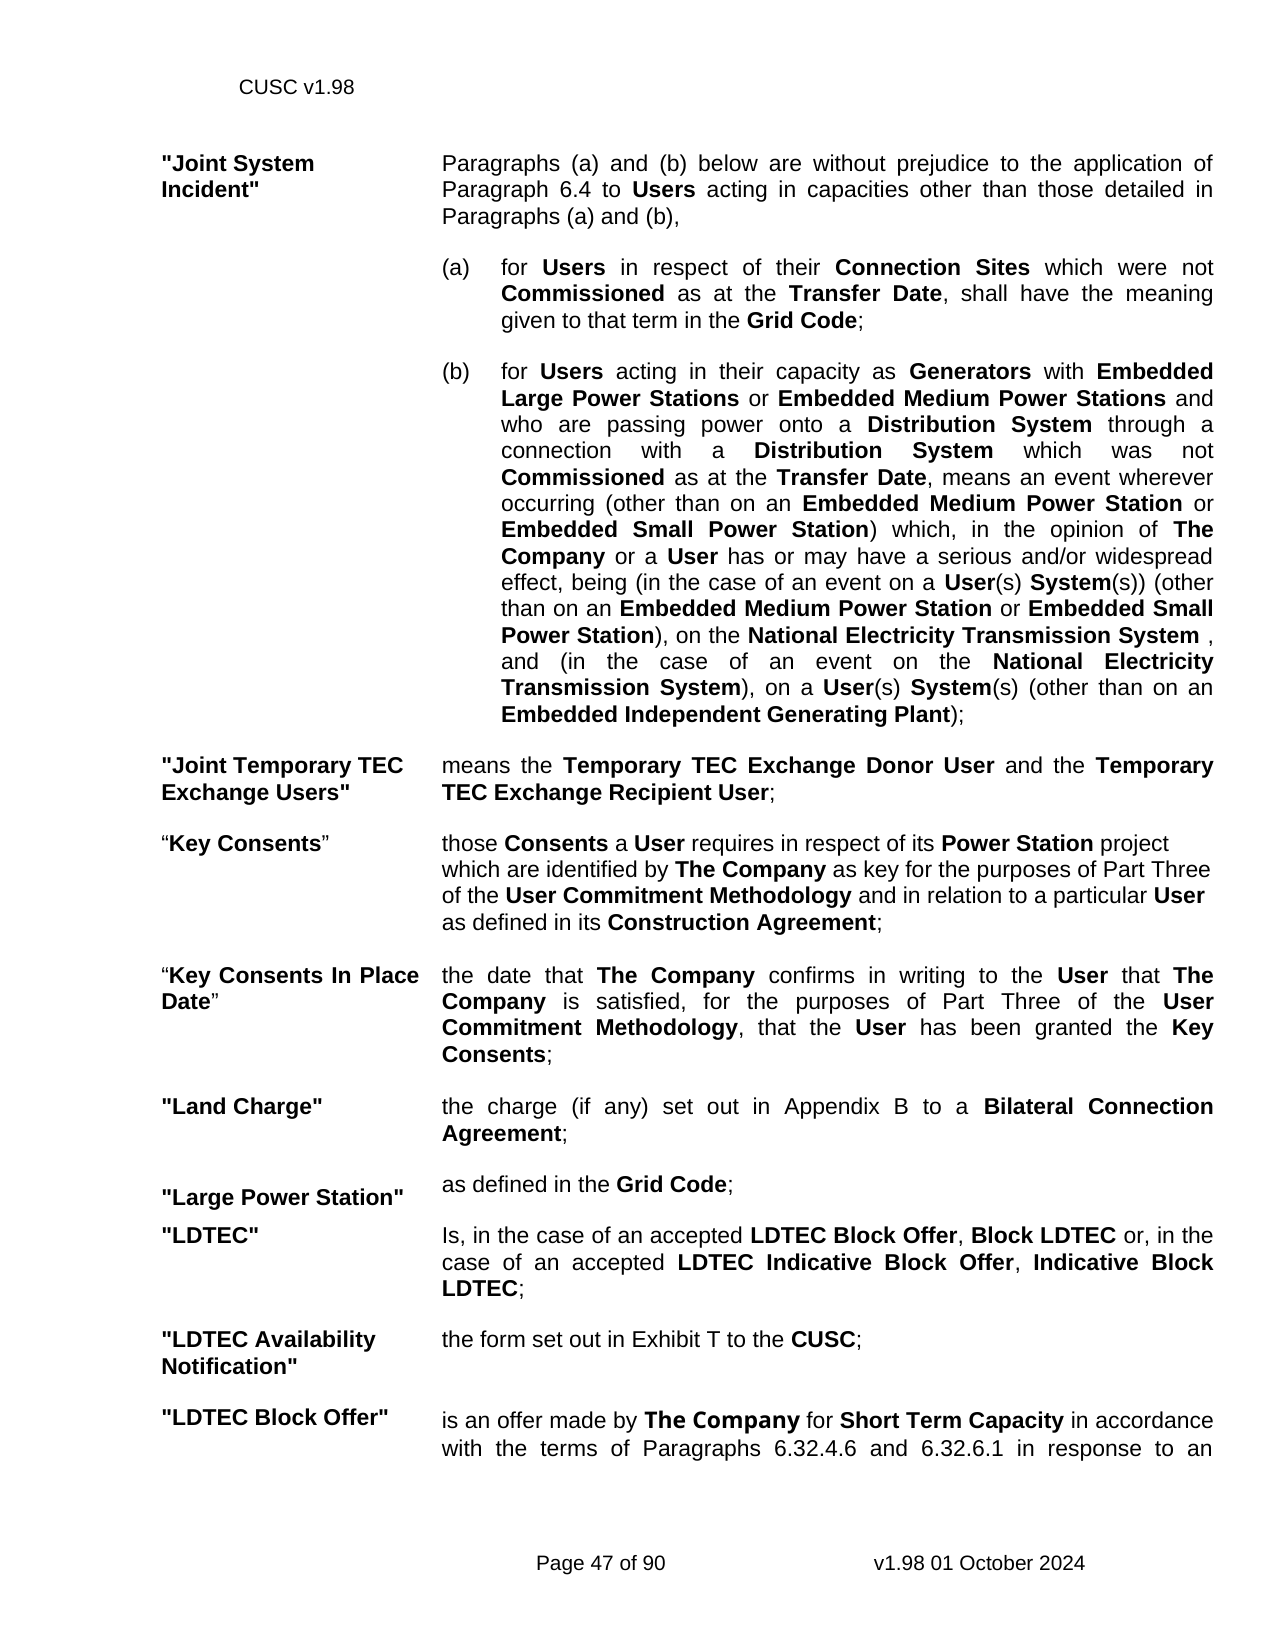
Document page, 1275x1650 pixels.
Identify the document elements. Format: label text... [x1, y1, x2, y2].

table_cell the form set out in Exhibit T to the CUSC; [431, 1326, 1225, 1404]
table_cell "LDTEC Block Offer" [150, 1404, 431, 1462]
table_cell “Key Consents” [150, 830, 431, 962]
table_cell "Joint Temporary TEC Exchange Users" [150, 752, 431, 830]
table_cell "Joint System Incident" [150, 150, 431, 752]
table_cell those Consents a User requires in respect of its Power Station project which are identified by The Company as key for the purposes of Part Three of the User Commitment Methodology and in relation to a particular User as defined in its Construction Agreement; [431, 830, 1225, 962]
table_cell means the Temporary TEC Exchange Donor User and the Temporary TEC Exchange Recipient User; [431, 752, 1225, 830]
table_cell "Land Charge" [150, 1093, 431, 1171]
table_cell the date that The Company confirms in writing to the User that The Company is satisfied, for the purposes of Part Three of the User Commitment Methodology, that the User has been granted the Key Consents; [431, 962, 1225, 1093]
table_cell the charge (if any) set out in Appendix B to a Bilateral Connection Agreement; [431, 1093, 1225, 1171]
table_cell “Key Consents In Place Date” [150, 962, 431, 1093]
table_cell Is, in the case of an accepted LDTEC Block Offer, Block LDTEC or, in the case of an accepted LDTEC Indicative Block Offer, Indicative Block LDTEC; [431, 1223, 1225, 1326]
table_cell "Large Power Station" [150, 1171, 431, 1222]
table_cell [431, 1404, 1225, 1462]
table_cell as defined in the Grid Code; [431, 1171, 1225, 1222]
table_cell "LDTEC" [150, 1223, 431, 1326]
table_cell "LDTEC Availability Notification" [150, 1326, 431, 1404]
table_cell Paragraphs (a) and (b) below are without prejudice to the application of Paragraph 6.4 to Users acting in capacities other than those detailed in Paragraphs (a) and (b), (a) for Users in respect of their Connection Sites which were not Commissioned as at the Transfer Date, shall have the meaning given to that term in the Grid Code; (b) for Users acting in their capacity as Generators with Embedded Large Power Stations or Embedded Medium Power Stations and who are passing power onto a Distribution System through a connection with a Distribution System which was not Commissioned as at the Transfer Date, means an event wherever occurring (other than on an Embedded Medium Power Station or Embedded Small Power Station) which, in the opinion of The Company or a User has or may have a serious and/or widespread effect, being (in the case of an event on a User(s) System(s)) (other than on an Embedded Medium Power Station or Embedded Small Power Station), on the National Electricity Transmission System , and (in the case of an event on the National Electricity Transmission System), on a User(s) System(s) (other than on an Embedded Independent Generating Plant); [431, 150, 1225, 752]
